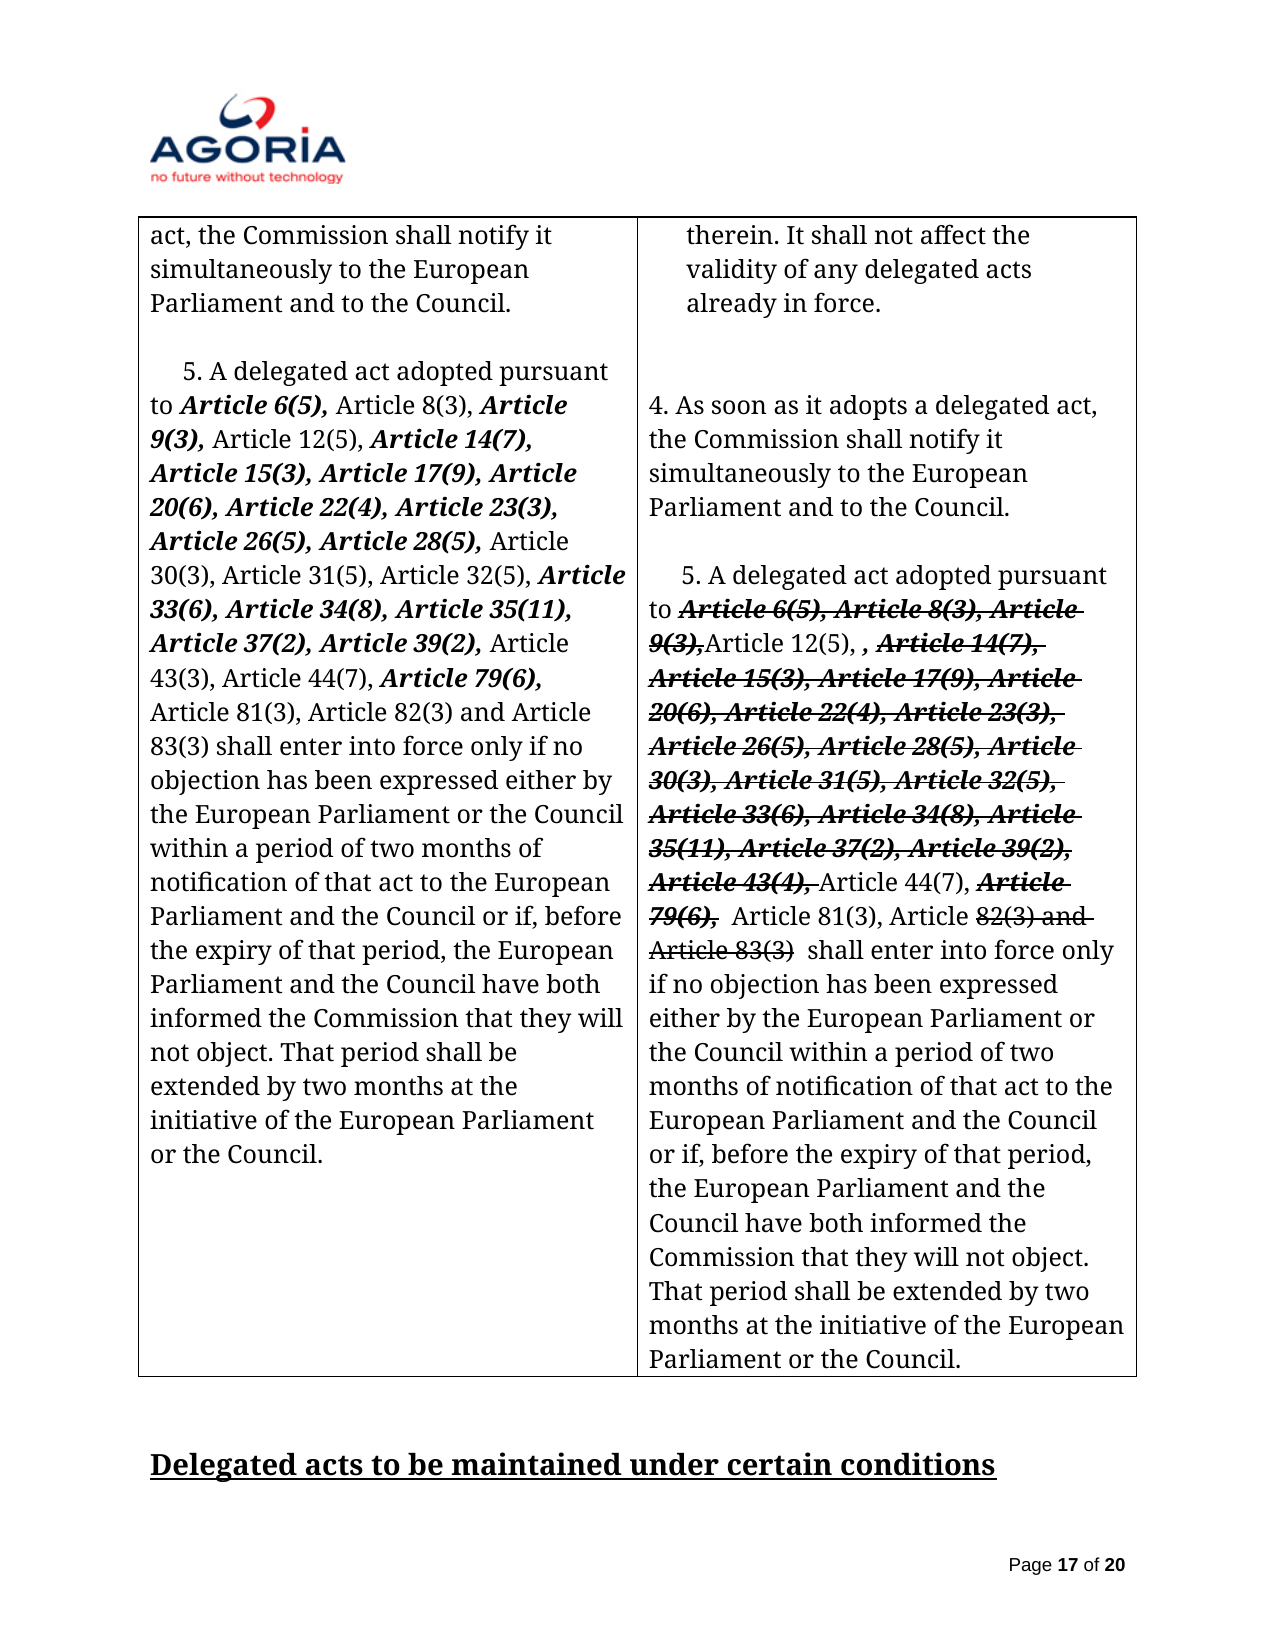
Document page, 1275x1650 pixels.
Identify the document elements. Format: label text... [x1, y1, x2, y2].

picture [150, 75, 346, 216]
text Delegated acts to be maintained under certain conditions [150, 1445, 1125, 1484]
